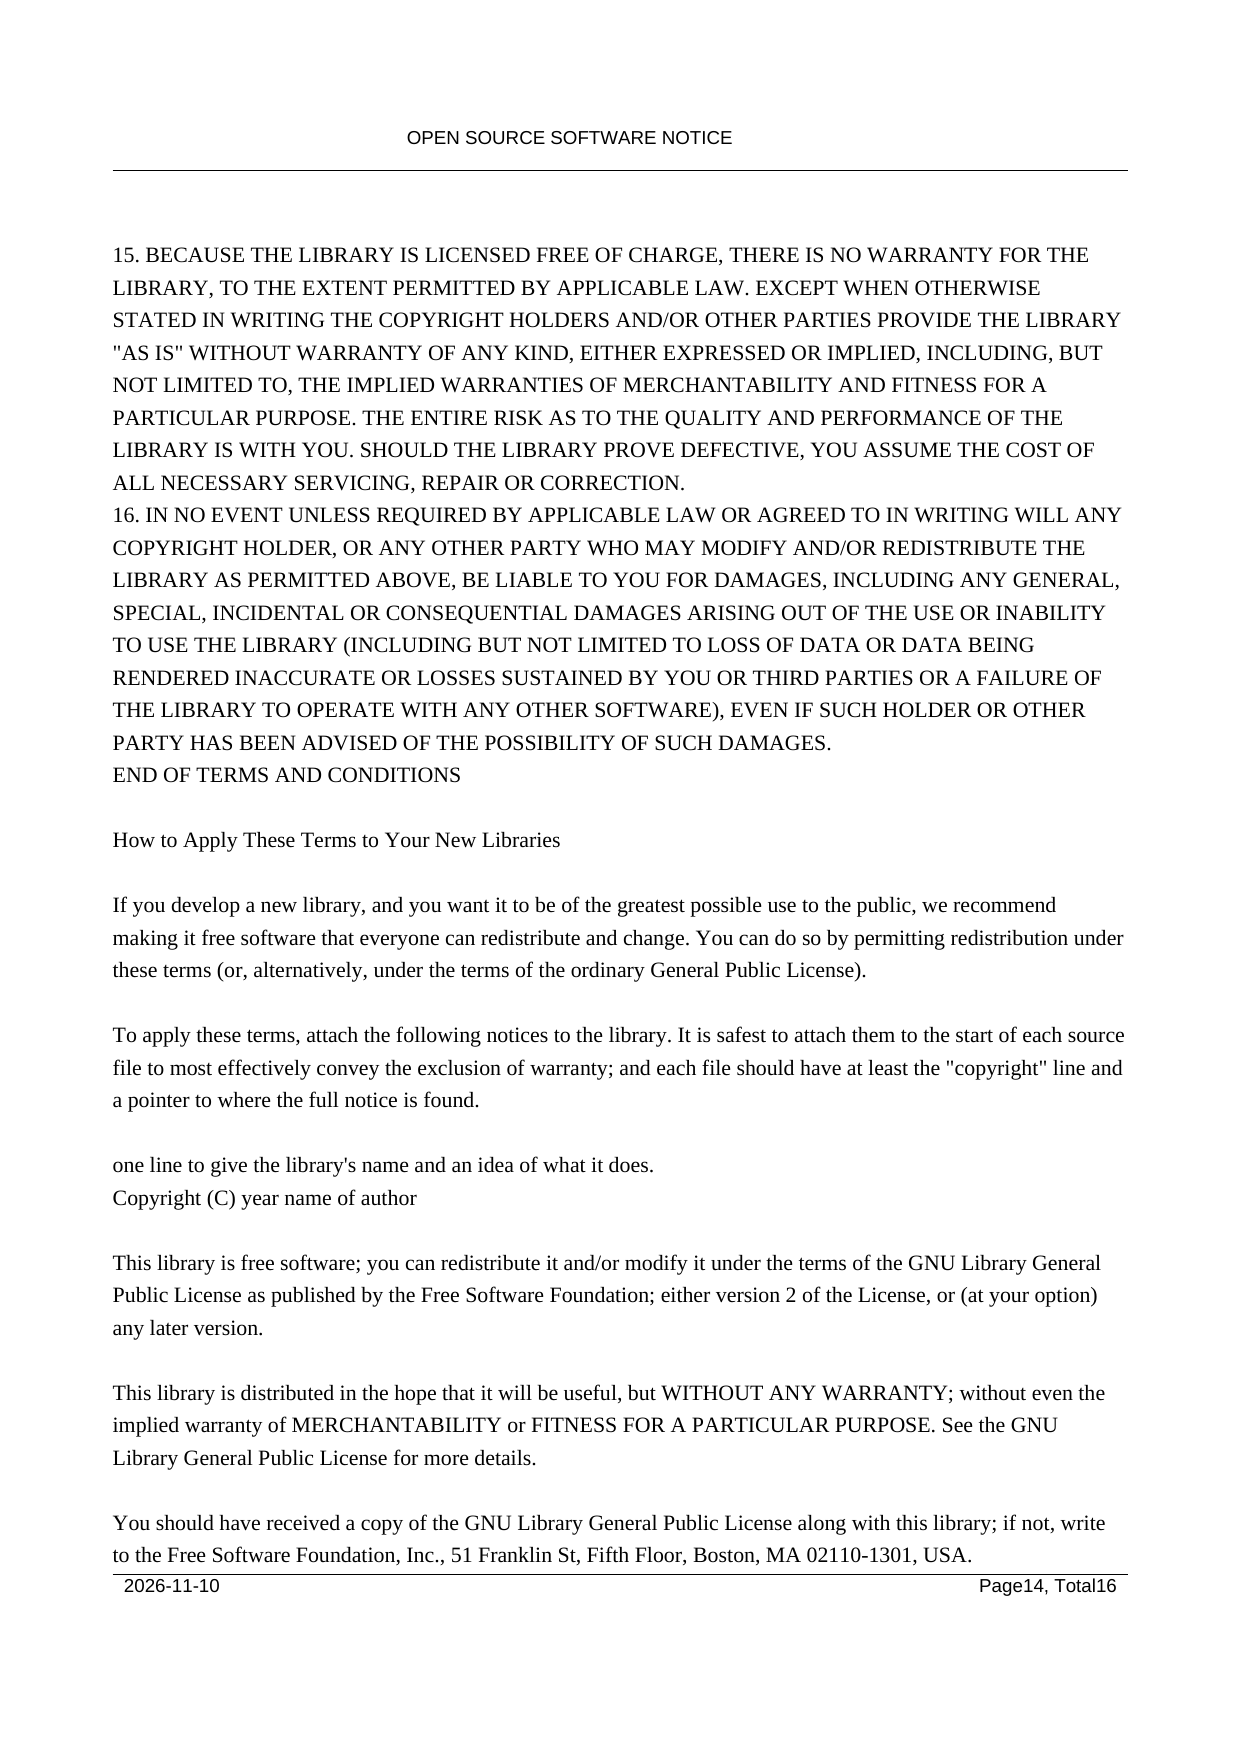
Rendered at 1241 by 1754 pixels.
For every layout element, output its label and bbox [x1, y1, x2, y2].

text [112, 206, 1128, 1571]
